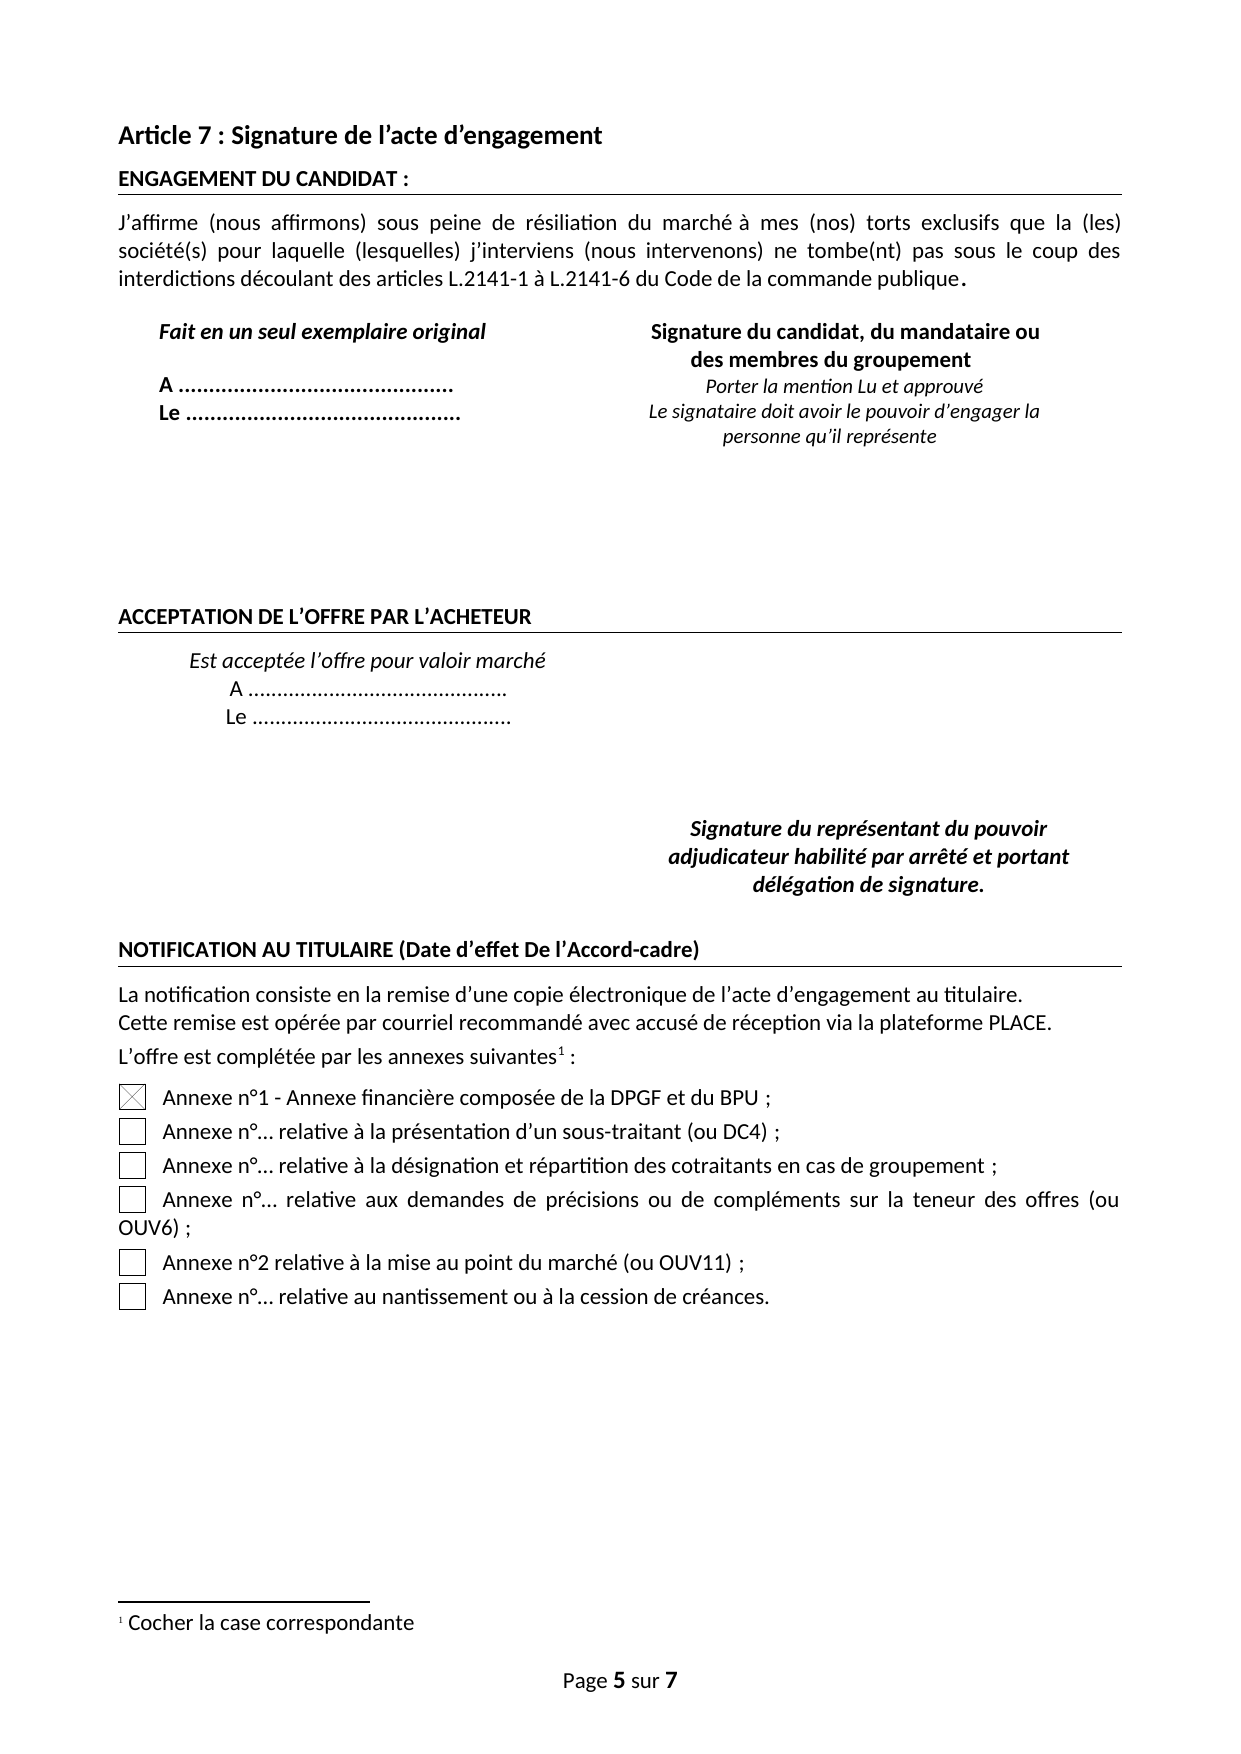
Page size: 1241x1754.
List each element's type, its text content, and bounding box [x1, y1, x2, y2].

text ENGAGEMENT DU CANDIDAT : [118, 164, 1122, 194]
table_header Est acceptée l’offre pour valoir marché A ............................................. Le ............................................. [118, 646, 619, 898]
text Annexe n°1 - Annexe financière composée de la DPGF et du BPU ; [118, 1083, 1122, 1111]
text La notification consiste en la remise d’une copie électronique de l’acte d’engagement au titulaire. [118, 980, 1122, 1008]
subtitle Article 7 : Signature de l’acte d’engagement [118, 118, 1122, 151]
text NOTIFICATION AU TITULAIRE (Date d’effet De l’Accord-cadre) [118, 936, 1122, 966]
table_header Fait en un seul exemplaire original A ............................................. Le ............................................. [118, 317, 598, 589]
table_header Signature du représentant du pouvoir adjudicateur habilité par arrêté et portant délégation de signature. [619, 646, 1120, 898]
text ACCEPTATION DE L’OFFRE PAR L’ACHETEUR [118, 602, 1122, 632]
text Annexe n°… relative à la désignation et répartition des cotraitants en cas de groupement ; [118, 1151, 1122, 1179]
table_header Signature du candidat, du mandataire ou des membres du groupement Porter la mention Lu et approuvé Le signataire doit avoir le pouvoir d’engager la personne qu’il représente [599, 317, 1063, 589]
text Cette remise est opérée par courriel recommandé avec accusé de réception via la plateforme PLACE. [118, 1008, 1122, 1036]
text Annexe n°2 relative à la mise au point du marché (ou OUV11) ; [118, 1248, 1122, 1276]
text Annexe n°… relative aux demandes de précisions ou de compléments sur la teneur des offres (ou OUV6) ; [118, 1185, 1122, 1241]
text J’affirme (nous affirmons) sous peine de résiliation du marché à mes (nos) torts exclusifs que la (les) société(s) pour laquelle (lesquelles) j’interviens (nous intervenons) ne tombe(nt) pas sous le coup des interdictions découlant des articles L.2141-1 à L.2141-6 du Code de la commande publique. [118, 208, 1122, 292]
text Annexe n°… relative à la présentation d’un sous-traitant (ou DC4) ; [118, 1117, 1122, 1145]
text Annexe n°… relative au nantissement ou à la cession de créances. [118, 1282, 1122, 1310]
text L’offre est complétée par les annexes suivantes : [118, 1042, 1122, 1070]
